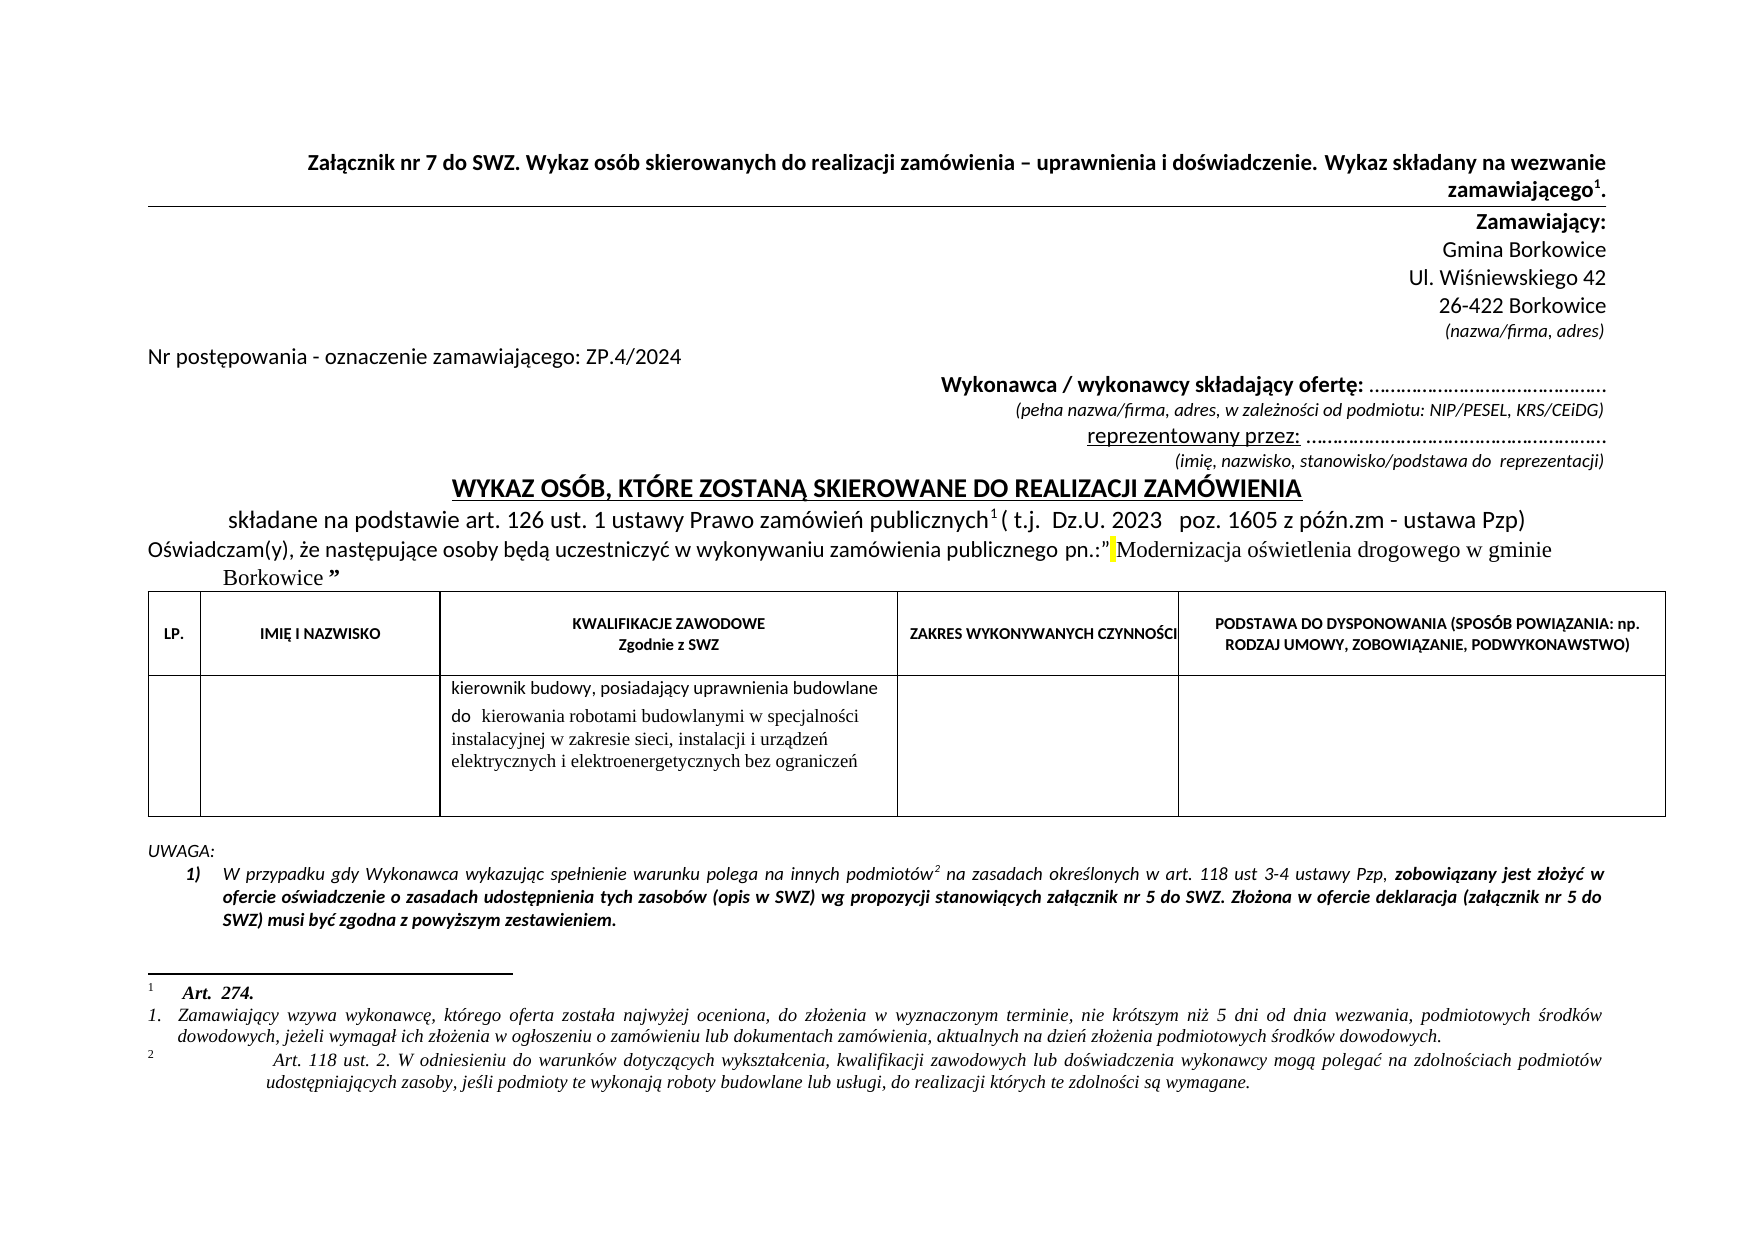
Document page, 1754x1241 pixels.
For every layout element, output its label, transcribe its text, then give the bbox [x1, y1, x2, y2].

table_header IMIĘ I NAZWISKO [201, 592, 439, 675]
text 26-422 Borkowice [729, 291, 1606, 319]
text Oświadczam(y), że następujące osoby będą uczestniczyć w wykonywaniu zamówienia publicznego pn.:” Modernizacja oświetlenia drogowego w gminie Borkowice ” [148, 535, 1606, 591]
table_cell [201, 676, 439, 816]
text Zamawiający: [694, 207, 1606, 235]
text składane na podstawie art. 126 ust. 1 ustawy Prawo zamówień publicznych1 ( t.j. Dz.U. 2023 poz. 1605 z późn.zm - ustawa Pzp) [148, 505, 1606, 535]
text (imię, nazwisko, stanowisko/podstawa do reprezentacji) [148, 449, 1606, 472]
text UWAGA: [148, 839, 1606, 862]
table_cell kierownik budowy, posiadający uprawnienia budowlane do kierowania robotami budowlanymi w specjalności instalacyjnej w zakresie sieci, instalacji i urządzeń elektrycznych i elektroenergetycznych bez ograniczeń [441, 676, 897, 816]
text Gmina Borkowice [729, 235, 1606, 263]
text (pełna nazwa/firma, adres, w zależności od podmiotu: NIP/PESEL, KRS/CEiDG) [148, 398, 1606, 421]
list W przypadku gdy Wykonawca wykazując spełnienie warunku polega na innych podmiotów na zasadach określonych w art. 118 ust 3-4 ustawy Pzp, zobowiązany jest złożyć w ofercie oświadczenie o zasadach udostępnienia tych zasobów (opis w SWZ) wg propozycji stanowiących załącznik nr 5 do SWZ. Złożona w ofercie deklaracja (załącznik nr 5 do SWZ) musi być zgodna z powyższym zestawieniem. [185, 862, 1606, 931]
table_header PODSTAWA DO DYSPONOWANIA (SPOSÓB POWIĄZANIA: np. RODZAJ UMOWY, ZOBOWIĄZANIE, PODWYKONAWSTWO) [1179, 592, 1665, 675]
table_header LP. [149, 592, 200, 675]
text Załącznik nr 7 do SWZ. Wykaz osób skierowanych do realizacji zamówienia – uprawnienia i doświadczenie. Wykaz składany na wezwanie zamawiającego. [148, 148, 1606, 206]
text Ul. Wiśniewskiego 42 [729, 263, 1606, 291]
table_header KWALIFIKACJE ZAWODOWE Zgodnie z SWZ [441, 592, 897, 675]
text Wykonawca / wykonawcy składający ofertę: ……………………………………… [148, 370, 1606, 398]
text (nazwa/firma, adres) [729, 319, 1606, 342]
table_cell [1179, 676, 1665, 816]
text WYKAZ OSÓB, KTÓRE ZOSTANĄ SKIEROWANE DO REALIZACJI ZAMÓWIENIA [148, 472, 1606, 505]
text reprezentowany przez: ………………………………………………… [148, 421, 1606, 449]
table_cell [898, 676, 1178, 816]
table_cell [149, 676, 200, 816]
text Nr postępowania - oznaczenie zamawiającego: ZP.4/2024 [148, 342, 1606, 370]
table_header ZAKRES WYKONYWANYCH CZYNNOŚCI [898, 592, 1178, 675]
